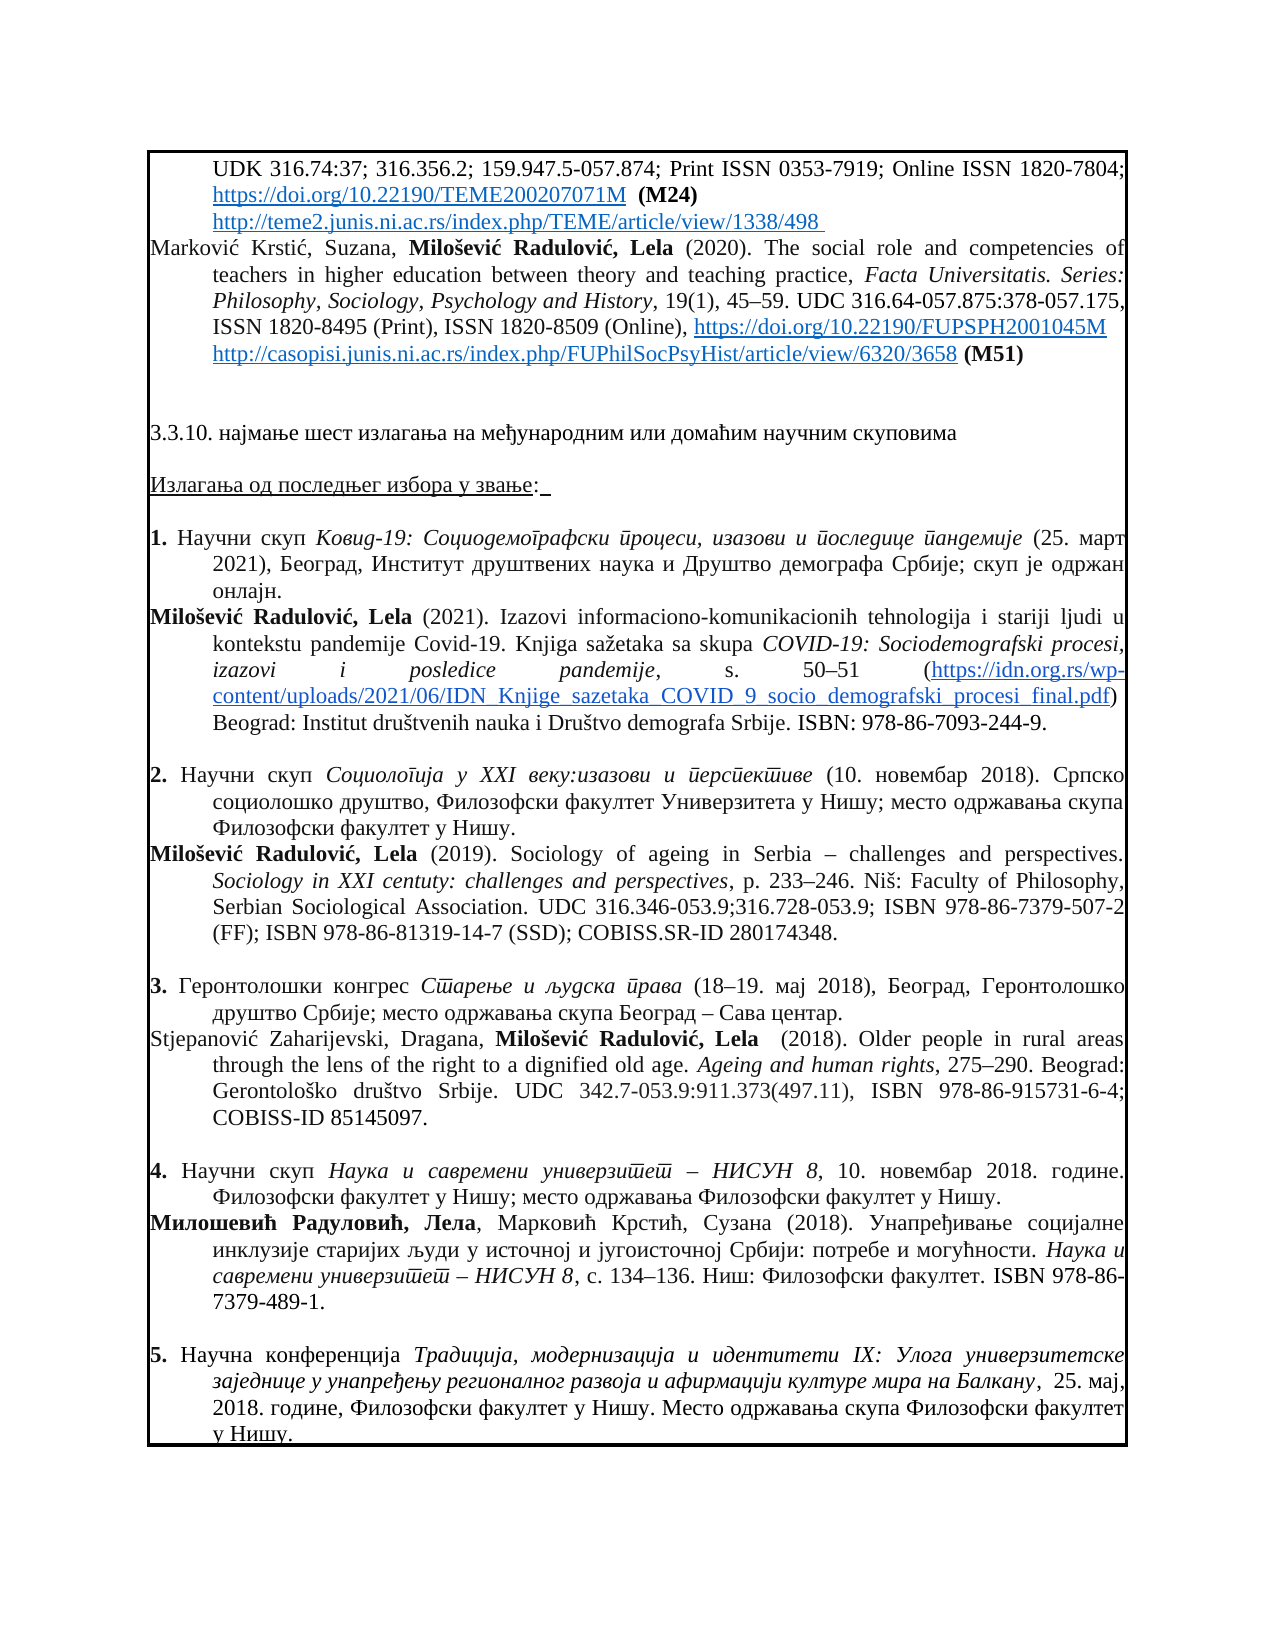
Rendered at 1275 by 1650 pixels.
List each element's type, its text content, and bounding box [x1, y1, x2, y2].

text Milošević Radulović, Lela (2019). Sociology of ageing in Serbia – challenges and perspectives. Sociology in XXI centuty: challenges and perspectives, p. 233–246. Niš: Faculty of Philosophy, Serbian Sociological Association. UDC 316.346-053.9;316.728-053.9; ISBN 978-86-7379-507-2 (FF); ISBN 978-86-81319-14-7 (SSD); COBISS.SR-ID 280174348. [150, 840, 1125, 946]
text 2. Научни скуп Социологија у XXI веку:изазови и перспективе (10. новембар 2018). Српско социолошко друштво, Филозофски факултет Универзитета у Нишу; место одржавања скупа Филозофски факултет у Нишу. [150, 761, 1125, 840]
text http://teme2.junis.ni.ac.rs/index.php/TEME/article/view/1338/498 [150, 208, 1125, 234]
text 3. Геронтолошки конгрес Старење и људска права (18–19. мај 2018), Београд, Геронтолошко друштво Србије; место одржавања скупа Београд – Сава центар. [150, 972, 1125, 1025]
text Marković Krstić, Suzana, Milošević Radulović, Lela (2020). The social role and competencies of teachers in higher education between theory and teaching practice, Facta Universitatis. Series: Philosophy, Sociology, Psychology and History, 19(1), 45–59. UDC 316.64-057.875:378-057.175, ISSN 1820-8495 (Print), ISSN 1820-8509 (Online), https://doi.org/10.22190/FUPSPH2001045M [150, 234, 1125, 340]
text Milošević Radulović, Lela (2021). Izazovi informaciono-komunikacionih tehnologija i stariji ljudi u kontekstu pandemije Covid-19. Knjiga sažetaka sa skupa COVID-19: Sociodemografski procesi, izazovi i posledice pandemije, s. 50–51 (https://idn.org.rs/wp-content/uploads/2021/06/IDN_Knjige_sazetaka_COVID_9_socio_demografski_procesi_final.pdf)Beograd: Institut društvenih nauka i Društvo demografa Srbije. ISBN: 978-86-7093-244-9. [150, 603, 1125, 735]
text 5. Научна конференција Традиција, модернизација и идентитети IX: Улога универзитетске заједнице у унапређењу регионалног развоја и афирмацији културе мира на Балкану, 25. мај, 2018. године, Филозофски факултет у Нишу. Место одржавања скупа Филозофски факултет у Нишу. [150, 1341, 1125, 1443]
text http://casopisi.junis.ni.ac.rs/index.php/FUPhilSocPsyHist/article/view/6320/3658 (M51) [150, 340, 1125, 366]
text 1. Научни скуп Ковид-19: Социодемографски процеси, изазови и последице пандемије (25. март 2021), Београд, Институт друштвених наука и Друштво демографа Србије; скуп је одржан онлајн. [150, 524, 1125, 603]
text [150, 153, 1125, 208]
text 3.3.10. најмање шест излагања на међународним или домаћим научним скуповима [150, 419, 1125, 445]
text Милошевић Радуловић, Лела, Марковић Крстић, Сузана (2018). Унапређивање социјалне инклузије старијих људи у источној и југоисточној Србији: потребе и могућности. Наука и савремени универзитет – НИСУН 8, с. 134–136. Ниш: Филозофски факултет. ISBN 978-86-7379-489-1. [150, 1209, 1125, 1315]
text Stjepanović Zaharijevski, Dragana, Milošević Radulović, Lela (2018). Older people in rural areas through the lens of the right to a dignified old age. Ageing and human rights, 275–290. Beograd: Gerontološko društvo Srbije. UDC 342.7-053.9:911.373(497.11), ISBN 978-86-915731-6-4; COBISS-ID 85145097. [150, 1025, 1125, 1130]
text Излагања од последњег избора у звање: [150, 471, 1125, 498]
text 4. Научни скуп Наука и савремени универзитет – НИСУН 8, 10. новембар 2018. године. Филозофски факултет у Нишу; место одржавања Филозофски факултет у Нишу. [150, 1157, 1125, 1209]
